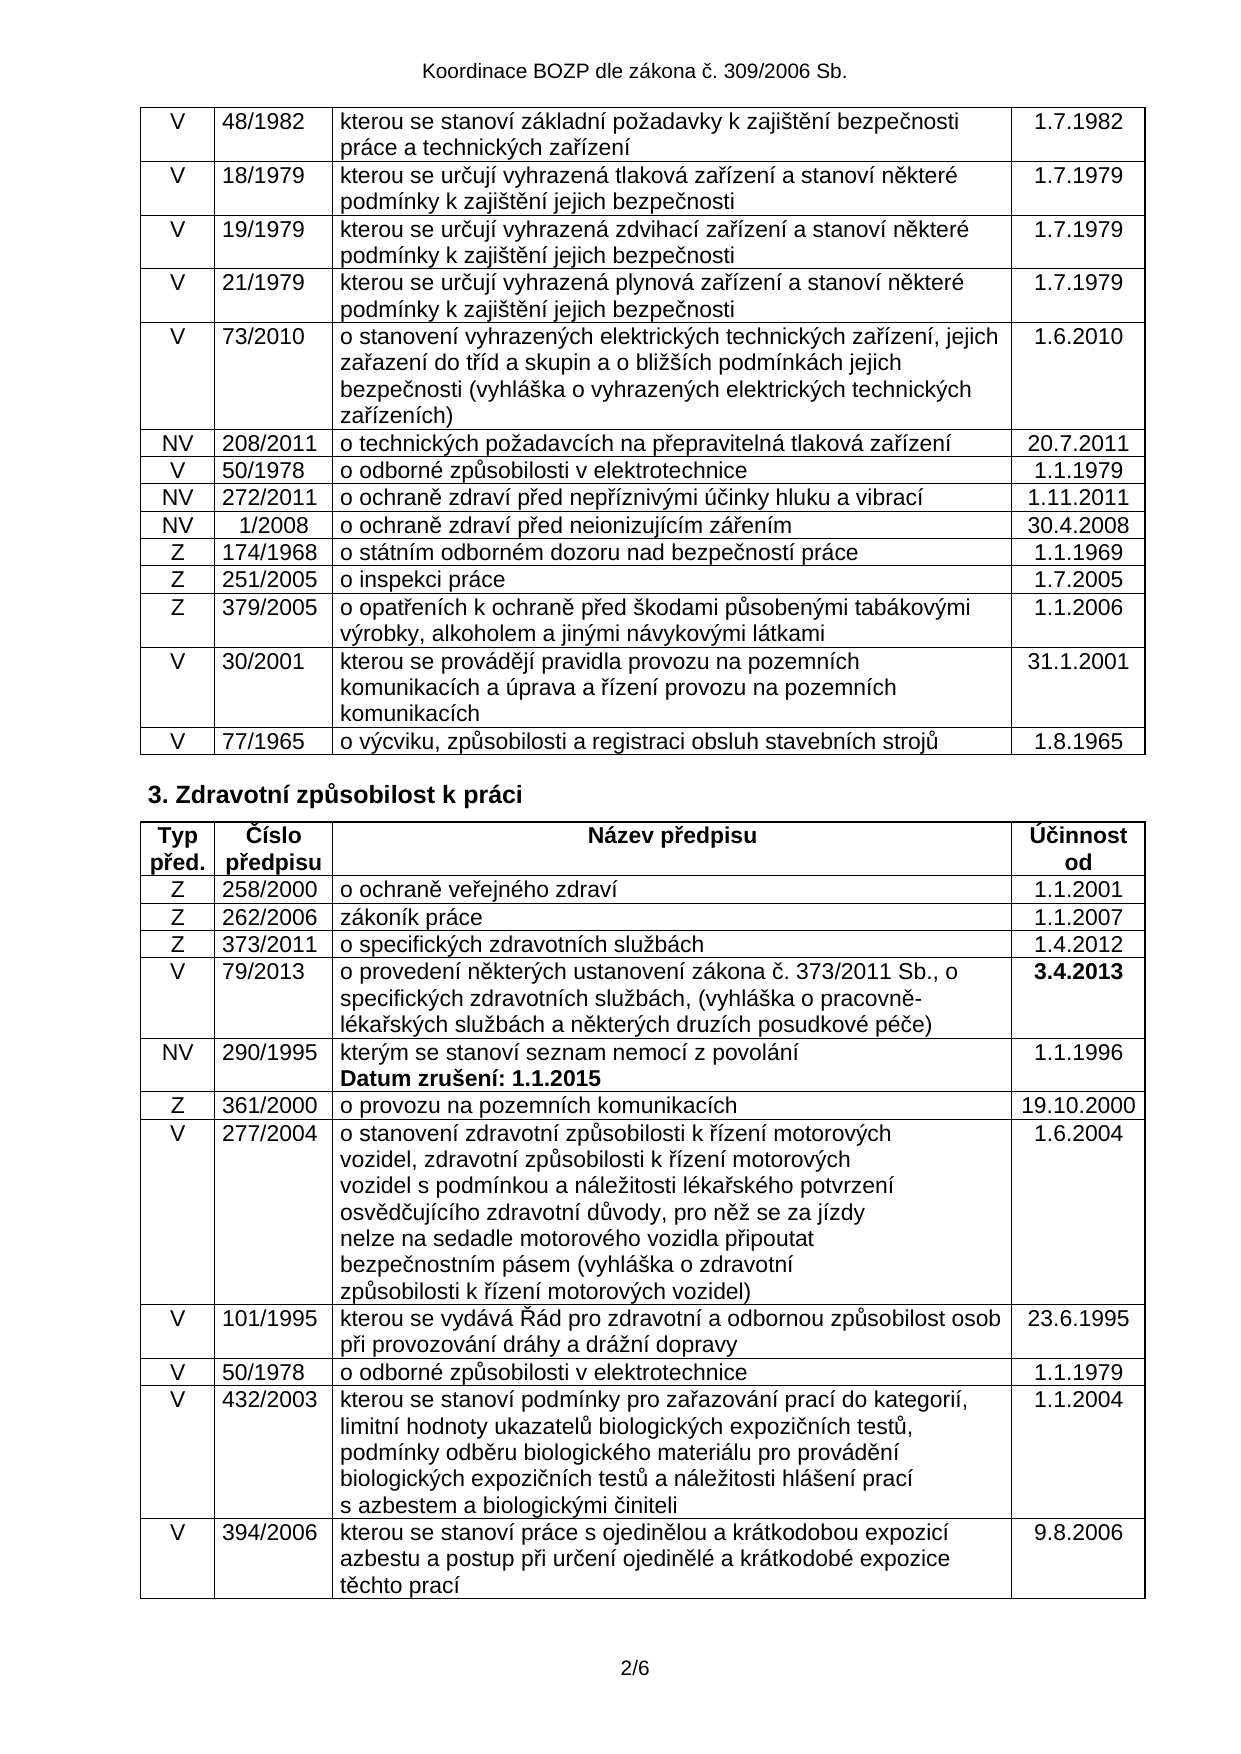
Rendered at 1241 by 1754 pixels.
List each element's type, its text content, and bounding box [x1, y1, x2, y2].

table_cell o výcviku, způsobilosti a registraci obsluh stavebních strojů [333, 728, 1011, 754]
table_cell 1/2008 [215, 512, 332, 538]
table_cell 1.7.2005 [1012, 566, 1144, 593]
table_cell o stanovení vyhrazených elektrických technických zařízení, jejich zařazení do tříd a skupin a o bližších podmínkách jejich bezpečnosti (vyhláška o vyhrazených elektrických technických zařízeních) [333, 323, 1011, 428]
table_cell kterou se stanoví podmínky pro zařazování prací do kategorií, limitní hodnoty ukazatelů biologických expozičních testů, podmínky odběru biologického materiálu pro provádění biologických expozičních testů a náležitosti hlášení prací s azbestem a biologickými činiteli [333, 1386, 1011, 1518]
table_cell V [141, 1120, 214, 1304]
table_cell kterou se určují vyhrazená plynová zařízení a stanoví některé podmínky k zajištění jejich bezpečnosti [333, 269, 1011, 322]
table_cell 258/2000 [215, 876, 332, 902]
table_cell NV [141, 484, 214, 511]
table_cell 208/2011 [215, 430, 332, 456]
table_cell NV [141, 512, 214, 538]
table_cell 31.1.2001 [1012, 648, 1144, 727]
table_cell Z [141, 931, 214, 957]
table_cell 1.7.1979 [1012, 269, 1144, 322]
table_cell V [141, 269, 214, 322]
table_cell 1.11.2011 [1012, 484, 1144, 511]
table_cell 272/2011 [215, 484, 332, 511]
table_cell 101/1995 [215, 1305, 332, 1358]
table_cell 20.7.2011 [1012, 430, 1144, 456]
table_cell o ochraně zdraví před neionizujícím zářením [333, 512, 1011, 538]
table_cell V [141, 323, 214, 428]
table_cell 174/1968 [215, 539, 332, 565]
table_cell Z [141, 594, 214, 647]
table_cell 30/2001 [215, 648, 332, 727]
table_cell o odborné způsobilosti v elektrotechnice [333, 1359, 1011, 1385]
table_cell 3.4.2013 [1012, 958, 1144, 1037]
table_header Název předpisu [333, 823, 1011, 875]
table_cell 1.1.2004 [1012, 1386, 1144, 1518]
table_cell kterou se stanoví práce s ojedinělou a krátkodobou expozicí azbestu a postup při určení ojedinělé a krátkodobé expozice těchto prací [333, 1519, 1011, 1598]
table_cell 19/1979 [215, 216, 332, 268]
table_cell o ochraně veřejného zdraví [333, 876, 1011, 902]
table_cell o inspekci práce [333, 566, 1011, 593]
table_cell V [141, 1359, 214, 1385]
table_cell 1.6.2010 [1012, 323, 1144, 428]
table_cell kterou se určují vyhrazená zdvihací zařízení a stanoví některé podmínky k zajištění jejich bezpečnosti [333, 216, 1011, 268]
table_cell 19.10.2000 [1012, 1092, 1144, 1118]
table_cell 1.1.2001 [1012, 876, 1144, 902]
table_cell 1.1.1979 [1012, 457, 1144, 483]
table_cell 277/2004 [215, 1120, 332, 1304]
table_cell 79/2013 [215, 958, 332, 1037]
table_cell 21/1979 [215, 269, 332, 322]
table_cell 1.1.2007 [1012, 904, 1144, 930]
table_cell V [141, 457, 214, 483]
table_cell 30.4.2008 [1012, 512, 1144, 538]
table_cell 394/2006 [215, 1519, 332, 1598]
table_cell 9.8.2006 [1012, 1519, 1144, 1598]
table_cell 50/1978 [215, 457, 332, 483]
table_cell 1.1.1979 [1012, 1359, 1144, 1385]
table_cell kterou se stanoví základní požadavky k zajištění bezpečnosti práce a technických zařízení [333, 108, 1011, 161]
table_cell Z [141, 904, 214, 930]
table_cell Z [141, 876, 214, 902]
table_header Typ před. [141, 823, 214, 875]
table_cell o provedení některých ustanovení zákona č. 373/2011 Sb., o specifických zdravotních službách, (vyhláška o pracovně-lékařských službách a některých druzích posudkové péče) [333, 958, 1011, 1037]
table_cell V [141, 648, 214, 727]
table_cell V [141, 108, 214, 161]
table_cell 1.1.1996 [1012, 1039, 1144, 1091]
table_cell zákoník práce [333, 904, 1011, 930]
table_cell o provozu na pozemních komunikacích [333, 1092, 1011, 1118]
table_header Číslo předpisu [215, 823, 332, 875]
table_cell V [141, 162, 214, 214]
table_cell 1.7.1979 [1012, 162, 1144, 214]
table_cell 73/2010 [215, 323, 332, 428]
table_cell kterou se provádějí pravidla provozu na pozemních komunikacích a úprava a řízení provozu na pozemních komunikacích [333, 648, 1011, 727]
table_cell 48/1982 [215, 108, 332, 161]
table_header Účinnost od [1012, 823, 1144, 875]
table_cell V [141, 728, 214, 754]
table_cell 290/1995 [215, 1039, 332, 1091]
table_cell V [141, 1305, 214, 1358]
table_cell Z [141, 539, 214, 565]
table_cell o opatřeních k ochraně před škodami působenými tabákovými výrobky, alkoholem a jinými návykovými látkami [333, 594, 1011, 647]
table_cell 1.4.2012 [1012, 931, 1144, 957]
table_cell V [141, 958, 214, 1037]
table_cell 1.6.2004 [1012, 1120, 1144, 1304]
table_cell o odborné způsobilosti v elektrotechnice [333, 457, 1011, 483]
table_cell 18/1979 [215, 162, 332, 214]
table_cell 1.8.1965 [1012, 728, 1144, 754]
table_cell 432/2003 [215, 1386, 332, 1518]
table_cell V [141, 1386, 214, 1518]
table_cell kterou se vydává Řád pro zdravotní a odbornou způsobilost osob při provozování dráhy a drážní dopravy [333, 1305, 1011, 1358]
table_cell NV [141, 1039, 214, 1091]
table_cell 1.1.2006 [1012, 594, 1144, 647]
table_cell Z [141, 566, 214, 593]
table_cell 1.7.1982 [1012, 108, 1144, 161]
table_cell 50/1978 [215, 1359, 332, 1385]
table_cell o ochraně zdraví před nepříznivými účinky hluku a vibrací [333, 484, 1011, 511]
table_cell o specifických zdravotních službách [333, 931, 1011, 957]
table_cell 251/2005 [215, 566, 332, 593]
table_cell 1.1.1969 [1012, 539, 1144, 565]
table_cell NV [141, 430, 214, 456]
table_cell 23.6.1995 [1012, 1305, 1144, 1358]
table_cell 77/1965 [215, 728, 332, 754]
table_cell kterou se určují vyhrazená tlaková zařízení a stanoví některé podmínky k zajištění jejich bezpečnosti [333, 162, 1011, 214]
text 3. Zdravotní způsobilost k práci [148, 780, 1122, 809]
table_cell o státním odborném dozoru nad bezpečností práce [333, 539, 1011, 565]
table_cell 1.7.1979 [1012, 216, 1144, 268]
table_cell 379/2005 [215, 594, 332, 647]
table_cell o stanovení zdravotní způsobilosti k řízení motorových vozidel, zdravotní způsobilosti k řízení motorových vozidel s podmínkou a náležitosti lékařského potvrzení osvědčujícího zdravotní důvody, pro něž se za jízdy nelze na sedadle motorového vozidla připoutat bezpečnostním pásem (vyhláška o zdravotní způsobilosti k řízení motorových vozidel) [333, 1120, 1011, 1304]
table_cell V [141, 216, 214, 268]
table_cell 262/2006 [215, 904, 332, 930]
table_cell o technických požadavcích na přepravitelná tlaková zařízení [333, 430, 1011, 456]
table_cell 361/2000 [215, 1092, 332, 1118]
table_cell Z [141, 1092, 214, 1118]
table_cell V [141, 1519, 214, 1598]
table_cell kterým se stanoví seznam nemocí z povolání Datum zrušení: 1.1.2015 [333, 1039, 1011, 1091]
table_cell 373/2011 [215, 931, 332, 957]
